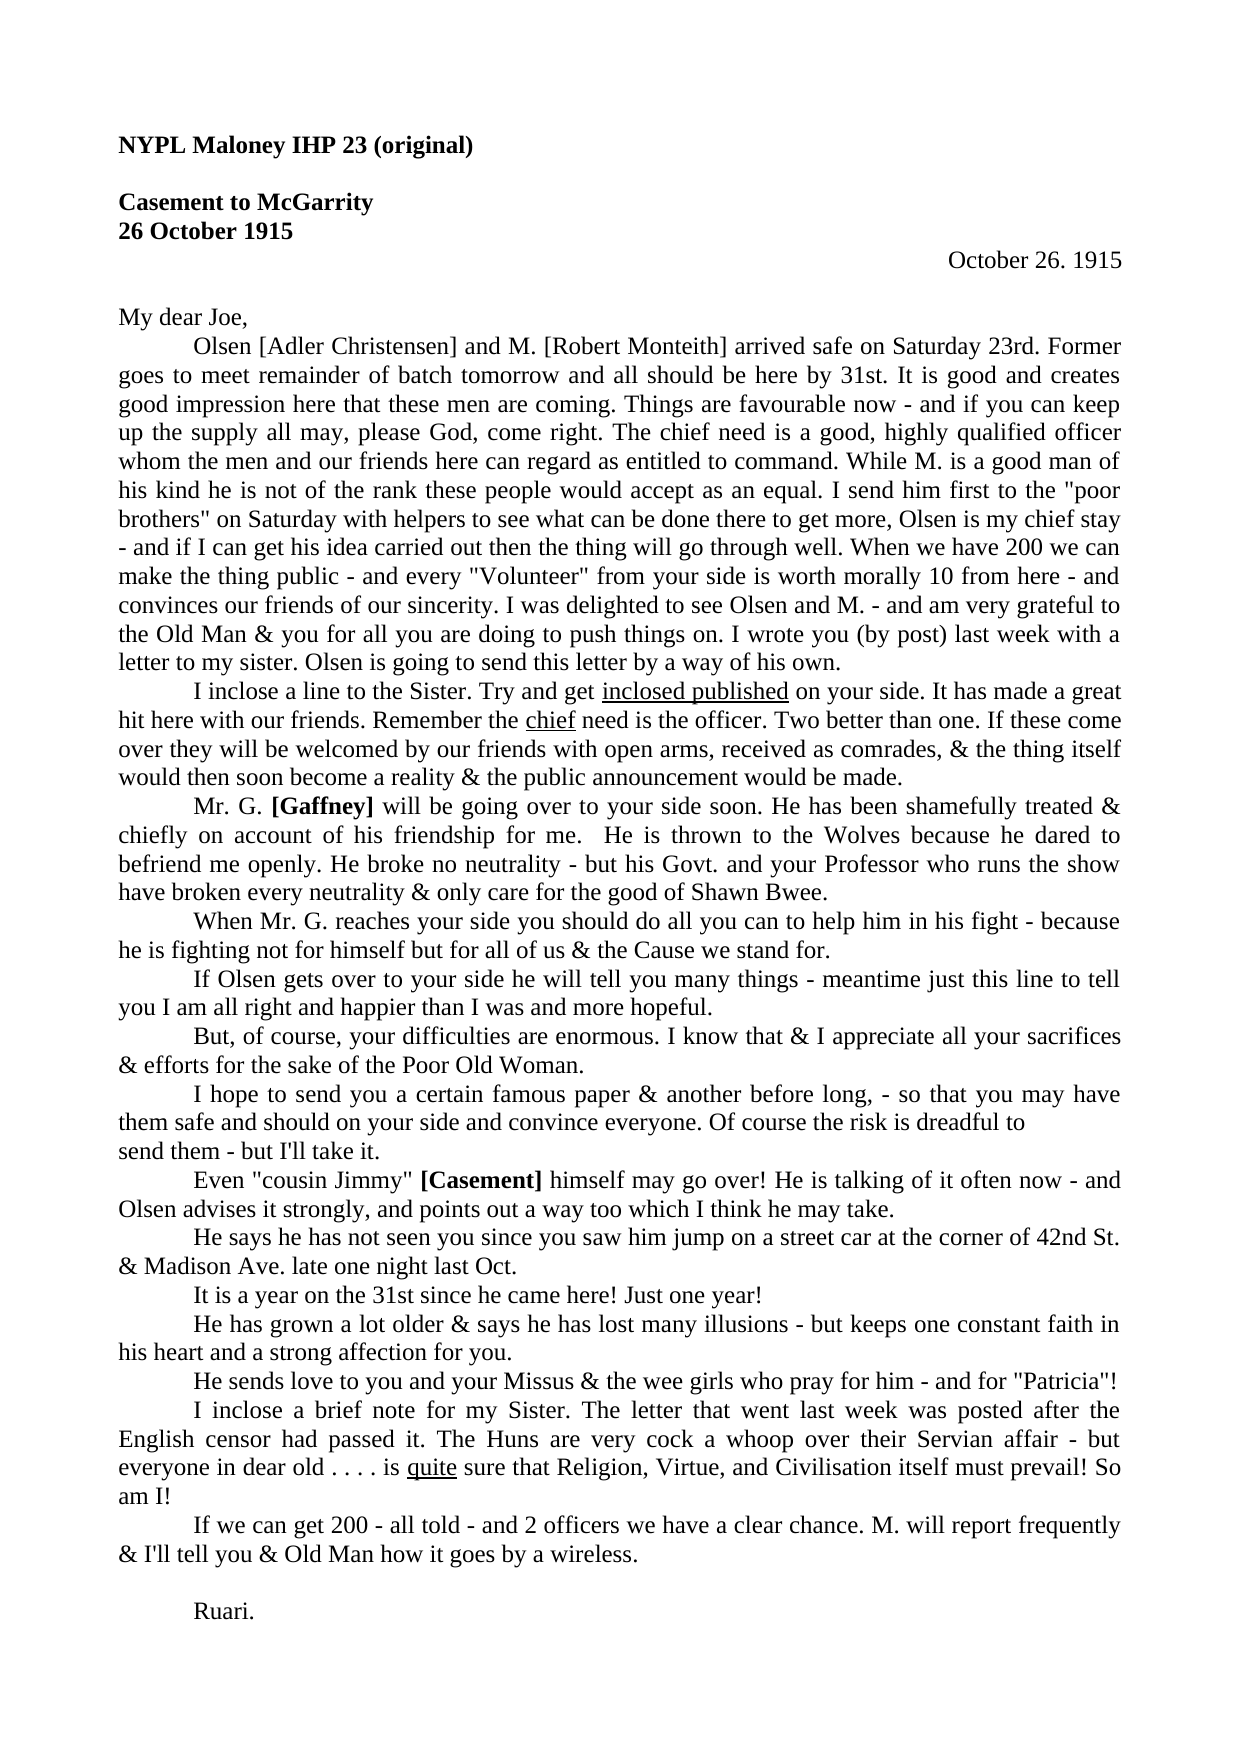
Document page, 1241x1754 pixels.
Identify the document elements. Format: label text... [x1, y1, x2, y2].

text If we can get 200 - all told - and 2 officers we have a clear chance. M. will report frequently & I'll tell you & Old Man how it goes by a wireless. [118, 1510, 1122, 1567]
text 26 October 1915 [118, 216, 1122, 245]
text He sends love to you and your Missus & the wee girls who pray for him - and for "Patricia"! [118, 1366, 1122, 1395]
text Ruari. [118, 1596, 1122, 1625]
text My dear Joe, [118, 302, 1122, 331]
text But, of course, your difficulties are enormous. I know that & I appreciate all your sacrifices & efforts for the sake of the Poor Old Woman. [118, 1021, 1122, 1079]
text Mr. G. [Gaffney] will be going over to your side soon. He has been shamefully treated & chiefly on account of his friendship for me. He is thrown to the Wolves because he dared to befriend me openly. He broke no neutrality - but his Govt. and your Professor who runs the show have broken every neutrality & only care for the good of Shawn Bwee. [118, 791, 1122, 906]
text He has grown a lot older & says he has lost many illusions - but keeps one constant faith in his heart and a strong affection for you. [118, 1309, 1122, 1366]
text I inclose a brief note for my Sister. The letter that went last week was posted after the English censor had passed it. The Huns are very cock a whoop over their Servian affair - but everyone in dear old . . . . is quite sure that Religion, Virtue, and Civilisation itself must prevail! So am I! [118, 1395, 1122, 1510]
text send them - but I'll take it. [118, 1136, 1122, 1165]
text When Mr. G. reaches your side you should do all you can to help him in his fight - because he is fighting not for himself but for all of us & the Cause we stand for. [118, 906, 1122, 964]
text October 26. 1915 [118, 245, 1122, 274]
text If Olsen gets over to your side he will tell you many things - meantime just this line to tell you I am all right and happier than I was and more hopeful. [118, 964, 1122, 1021]
text Casement to McGarrity [118, 187, 1122, 216]
text I inclose a line to the Sister. Try and get inclosed published on your side. It has made a great hit here with our friends. Remember the chief need is the officer. Two better than one. If these come over they will be welcomed by our friends with open arms, received as comrades, & the thing itself would then soon become a reality & the public announcement would be made. [118, 676, 1122, 791]
text Even "cousin Jimmy" [Casement] himself may go over! He is talking of it often now - and Olsen advises it strongly, and points out a way too which I think he may take. [118, 1165, 1122, 1222]
text It is a year on the 31st since he came here! Just one year! [118, 1280, 1122, 1309]
text Olsen [Adler Christensen] and M. [Robert Monteith] arrived safe on Saturday 23rd. Former goes to meet remainder of batch tomorrow and all should be here by 31st. It is good and creates good impression here that these men are coming. Things are favourable now - and if you can keep up the supply all may, please God, come right. The chief need is a good, highly qualified officer whom the men and our friends here can regard as entitled to command. While M. is a good man of his kind he is not of the rank these people would accept as an equal. I send him first to the "poor brothers" on Saturday with helpers to see what can be done there to get more, Olsen is my chief stay - and if I can get his idea carried out then the thing will go through well. When we have 200 we can make the thing public - and every "Volunteer" from your side is worth morally 10 from here - and convinces our friends of our sincerity. I was delighted to see Olsen and M. - and am very grateful to the Old Man & you for all you are doing to push things on. I wrote you (by post) last week with a letter to my sister. Olsen is going to send this letter by a way of his own. [118, 331, 1122, 676]
text He says he has not seen you since you saw him jump on a street car at the corner of 42nd St. & Madison Ave. late one night last Oct. [118, 1222, 1122, 1280]
text I hope to send you a certain famous paper & another before long, - so that you may have them safe and should on your side and convince everyone. Of course the risk is dreadful to [118, 1079, 1122, 1136]
text NYPL Maloney IHP 23 (original) [118, 130, 1122, 159]
